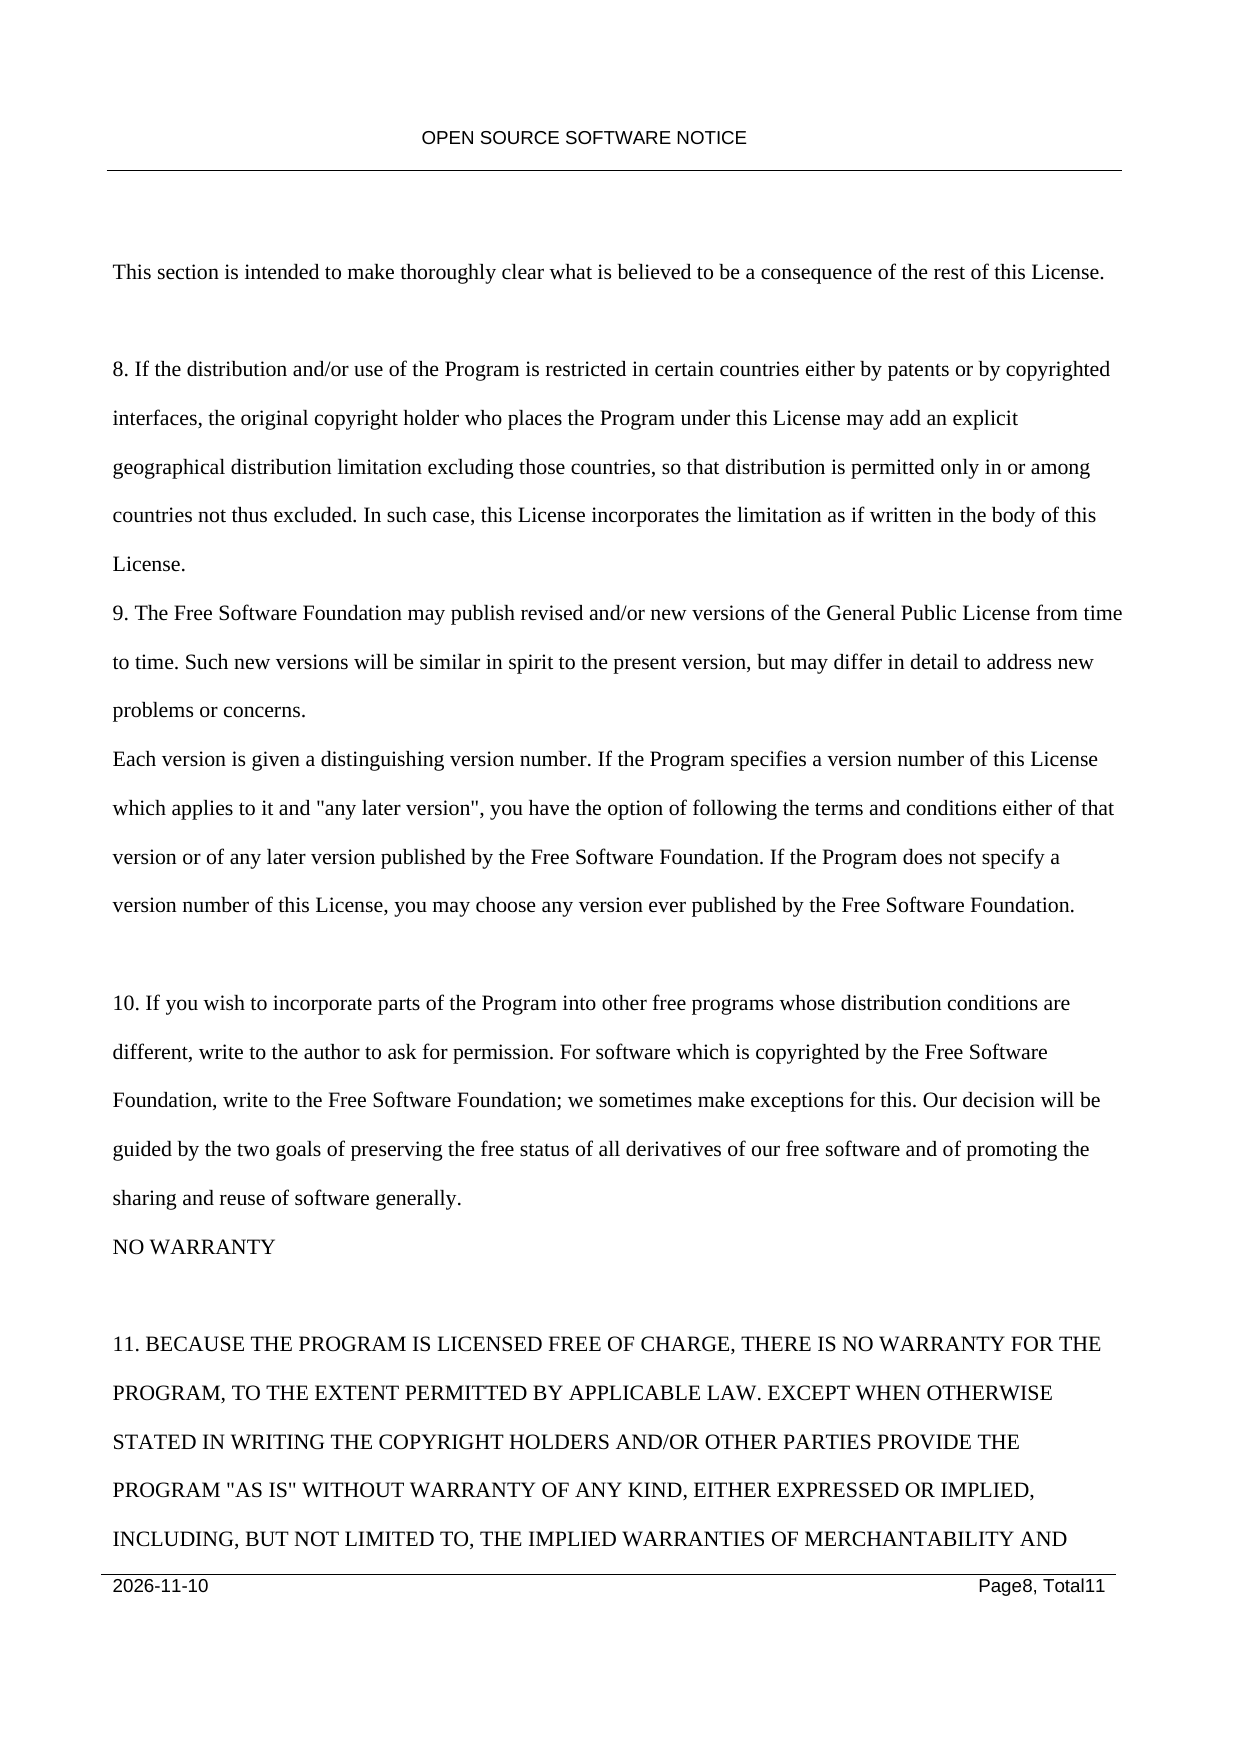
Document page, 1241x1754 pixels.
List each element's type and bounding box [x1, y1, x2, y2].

text [112, 206, 1128, 1555]
